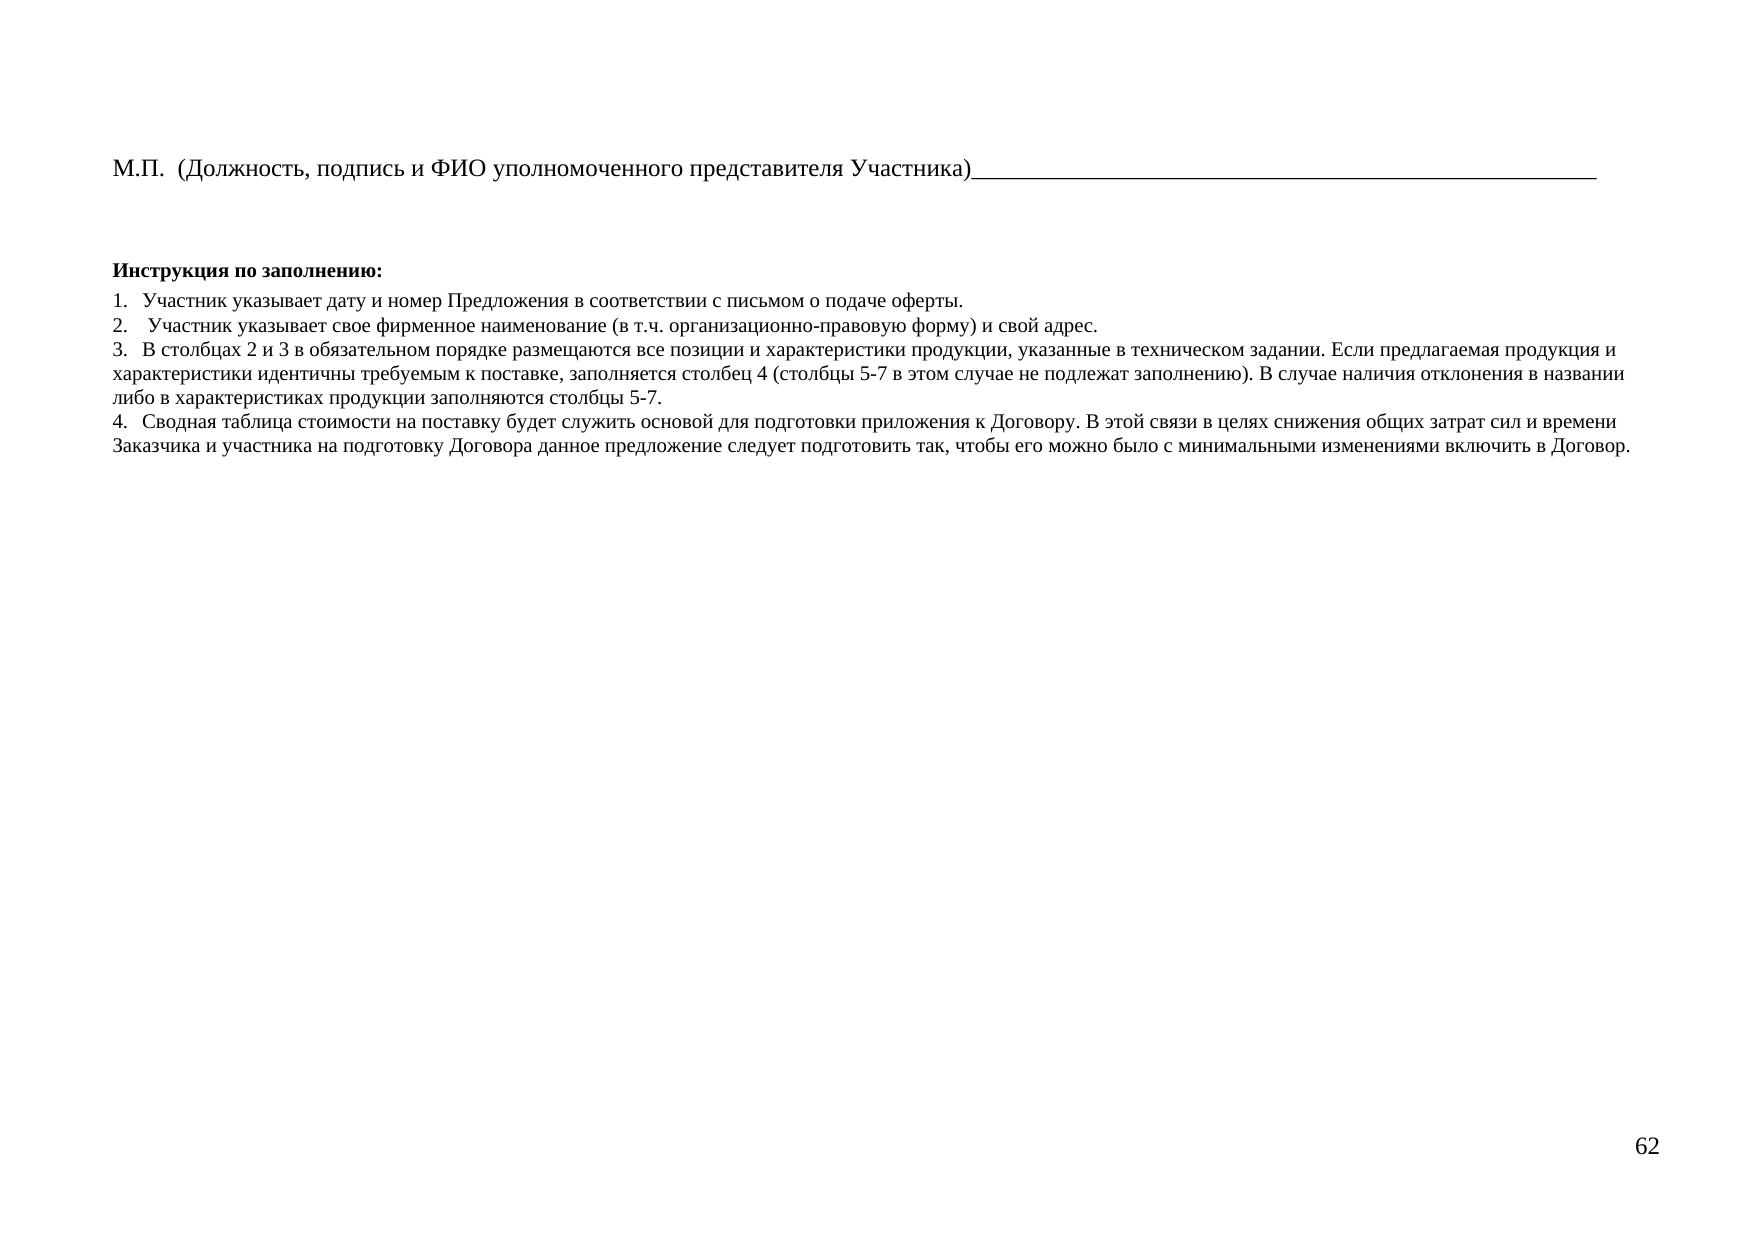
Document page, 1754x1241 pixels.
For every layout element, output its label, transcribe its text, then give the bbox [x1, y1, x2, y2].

list В столбцах 2 и 3 в обязательном порядке размещаются все позиции и характеристики продукции, указанные в техническом задании. Если предлагаемая продукция и характеристики идентичны требуемым к поставке, заполняется столбец 4 (столбцы 5-7 в этом случае не подлежат заполнению). В случае наличия отклонения в названии либо в характеристиках продукции заполняются столбцы 5-7. [112, 337, 1656, 409]
text М.П. (Должность, подпись и ФИО уполномоченного представителя Участника)__________________________________________________ [112, 153, 1656, 182]
text Инструкция по заполнению: [112, 258, 1656, 282]
list Сводная таблица стоимости на поставку будет служить основой для подготовки приложения к Договору. В этой связи в целях снижения общих затрат сил и времени Заказчика и участника на подготовку Договора данное предложение следует подготовить так, чтобы его можно было с минимальными изменениями включить в Договор. [112, 409, 1656, 457]
list Участник указывает свое фирменное наименование (в т.ч. организационно-правовую форму) и свой адрес. [112, 312, 1656, 337]
list Участник указывает дату и номер Предложения в соответствии с письмом о подаче оферты. [112, 288, 1656, 312]
